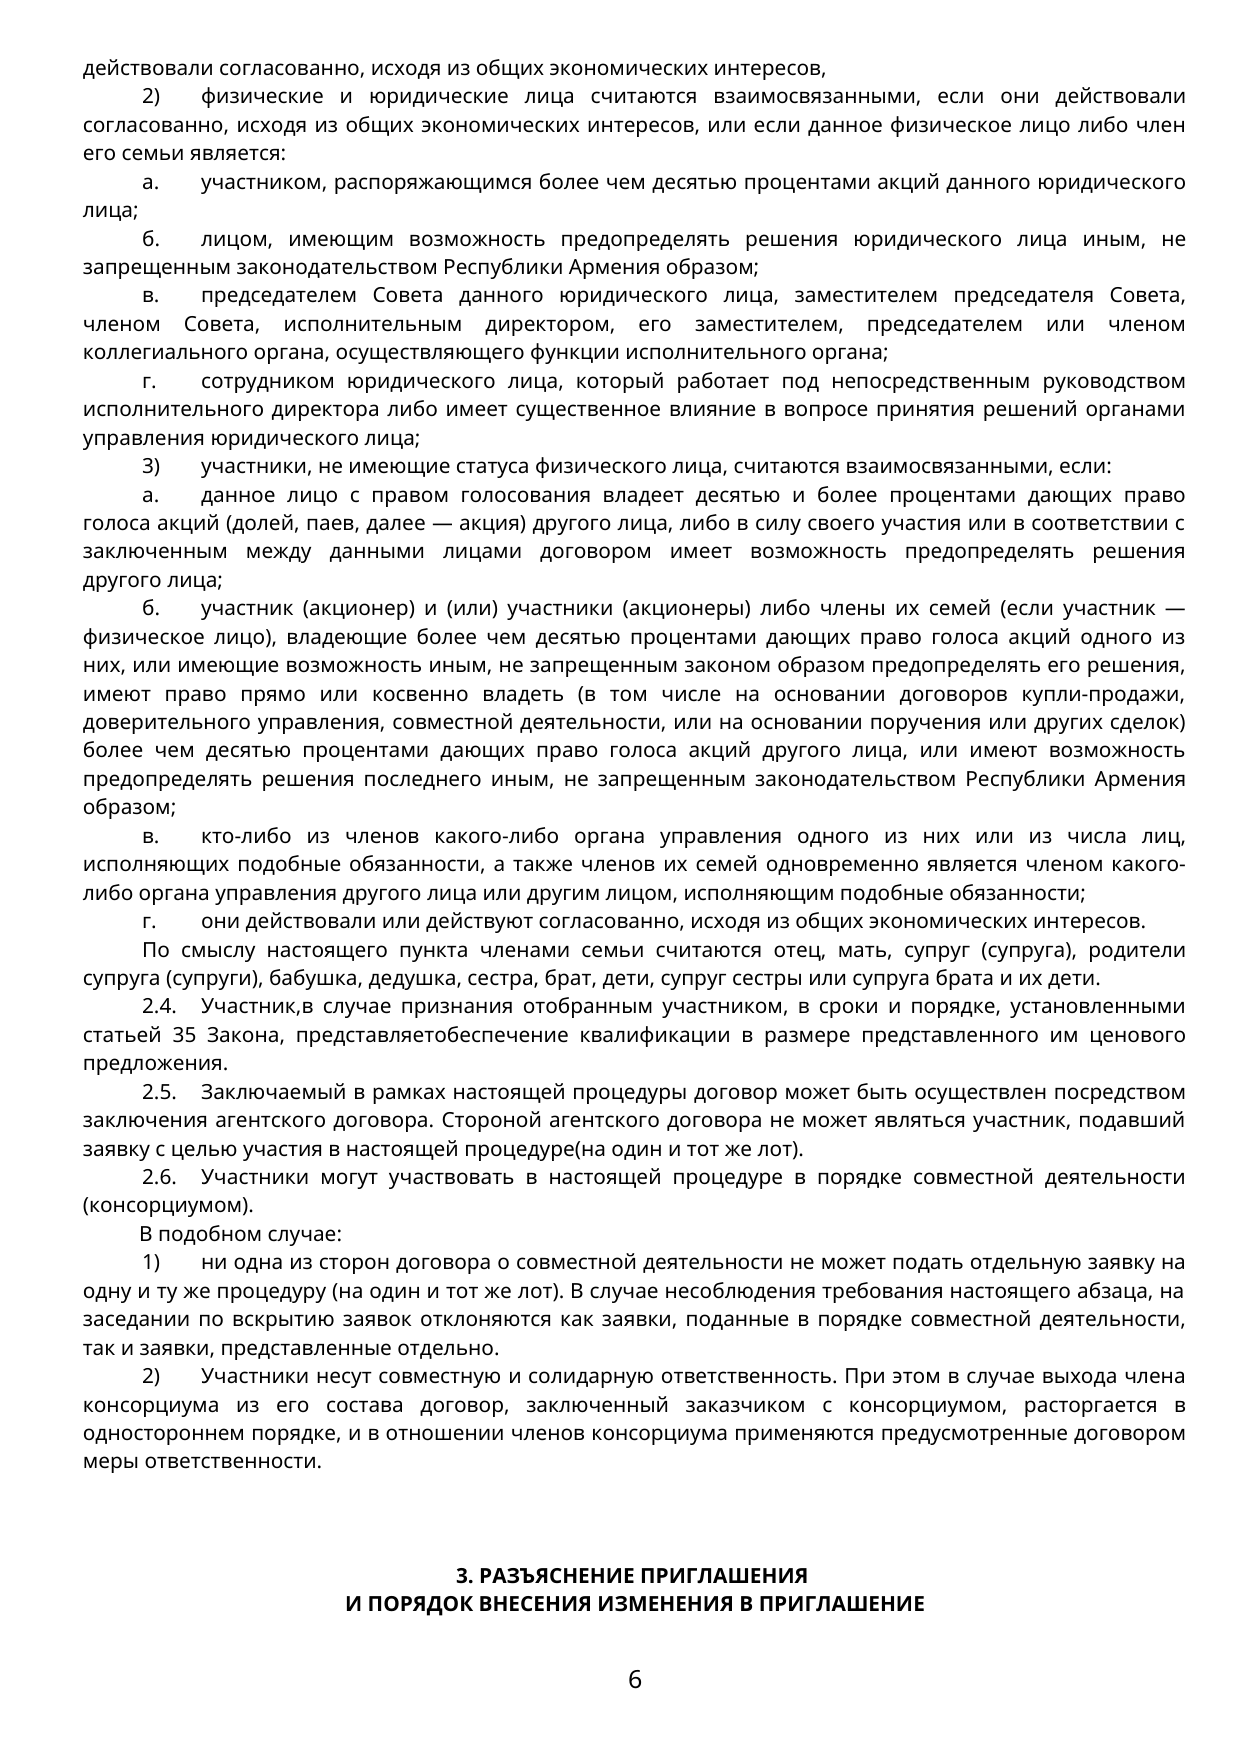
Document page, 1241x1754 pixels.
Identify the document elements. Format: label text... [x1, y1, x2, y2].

text а. участником, распоряжающимся более чем десятью процентами акций данного юридического лица; [83, 167, 1187, 224]
text 1) ни одна из сторон договора о совместной деятельности не может подать отдельную заявку на одну и ту же процедуру (на один и тот же лот). В случае несоблюдения требования настоящего абзаца, на заседании по вскрытию заявок отклоняются как заявки, поданные в порядке совместной деятельности, так и заявки, представленные отдельно. [83, 1247, 1187, 1361]
text В подобном случае: [83, 1219, 1187, 1247]
text в. кто-либо из членов какого-либо органа управления одного из них или из числа лиц, исполняющих подобные обязанности, а также членов их семей одновременно является членом какого-либо органа управления другого лица или другим лицом, исполняющим подобные обязанности; [83, 821, 1187, 906]
text 2) физические и юридические лица считаются взаимосвязанными, если они действовали согласованно, исходя из общих экономических интересов, или если данное физическое лицо либо член его семьи является: [83, 82, 1187, 167]
text б. участник (акционер) и (или) участники (акционеры) либо члены их семей (если участник — физическое лицо), владеющие более чем десятью процентами дающих право голоса акций одного из них, или имеющие возможность иным, не запрещенным законом образом предопределять его решения, имеют право прямо или косвенно владеть (в том числе на основании договоров купли-продажи, доверительного управления, совместной деятельности, или на основании поручения или других сделок) более чем десятью процентами дающих право голоса акций другого лица, или имеют возможность предопределять решения последнего иным, не запрещенным законодательством Республики Армения образом; [83, 593, 1187, 821]
text г. сотрудником юридического лица, который работает под непосредственным руководством исполнительного директора либо имеет существенное влияние в вопросе принятия решений органами управления юридического лица; [83, 366, 1187, 451]
text 2.4. Участник,в случае признания отобранным участником, в сроки и порядке, установленными статьей 35 Закона, представляетобеспечение квалификации в размере представленного им ценового предложения. [83, 992, 1187, 1077]
text 3) участники, не имеющие статуса физического лица, считаются взаимосвязанными, если: [83, 451, 1187, 480]
text 3. РАЗЪЯСНЕНИЕ ПРИГЛАШЕНИЯ И ПОРЯДОК ВНЕСЕНИЯ ИЗМЕНЕНИЯ В ПРИГЛАШЕНИЕ [83, 1561, 1187, 1618]
text 2) Участники несут совместную и солидарную ответственность. При этом в случае выхода члена консорциума из его состава договор, заключенный заказчиком с консорциумом, расторгается в одностороннем порядке, и в отношении членов консорциума применяются предусмотренные договором меры ответственности. [83, 1361, 1187, 1475]
text 2.5. Заключаемый в рамках настоящей процедуры договор может быть осуществлен посредством заключения агентского договора. Стороной агентского договора не может являться участник, подавший заявку с целью участия в настоящей процедуре(на один и тот же лот). [83, 1077, 1187, 1162]
text 2.6. Участники могут участвовать в настоящей процедуре в порядке совместной деятельности (консорциумом). [83, 1162, 1187, 1219]
text г. они действовали или действуют согласованно, исходя из общих экономических интересов. [83, 906, 1187, 935]
text б. лицом, имеющим возможность предопределять решения юридического лица иным, не запрещенным законодательством Республики Армения образом; [83, 224, 1187, 281]
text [83, 53, 1187, 82]
text По смыслу настоящего пункта членами семьи считаются отец, мать, супруг (супруга), родители супруга (супруги), бабушка, дедушка, сестра, брат, дети, супруг сестры или супруга брата и их дети. [83, 935, 1187, 992]
text в. председателем Совета данного юридического лица, заместителем председателя Совета, членом Совета, исполнительным директором, его заместителем, председателем или членом коллегиального органа, осуществляющего функции исполнительного органа; [83, 281, 1187, 366]
text а. данное лицо с правом голосования владеет десятью и более процентами дающих право голоса акций (долей, паев, далее — акция) другого лица, либо в силу своего участия или в соответствии с заключенным между данными лицами договором имеет возможность предопределять решения другого лица; [83, 480, 1187, 593]
